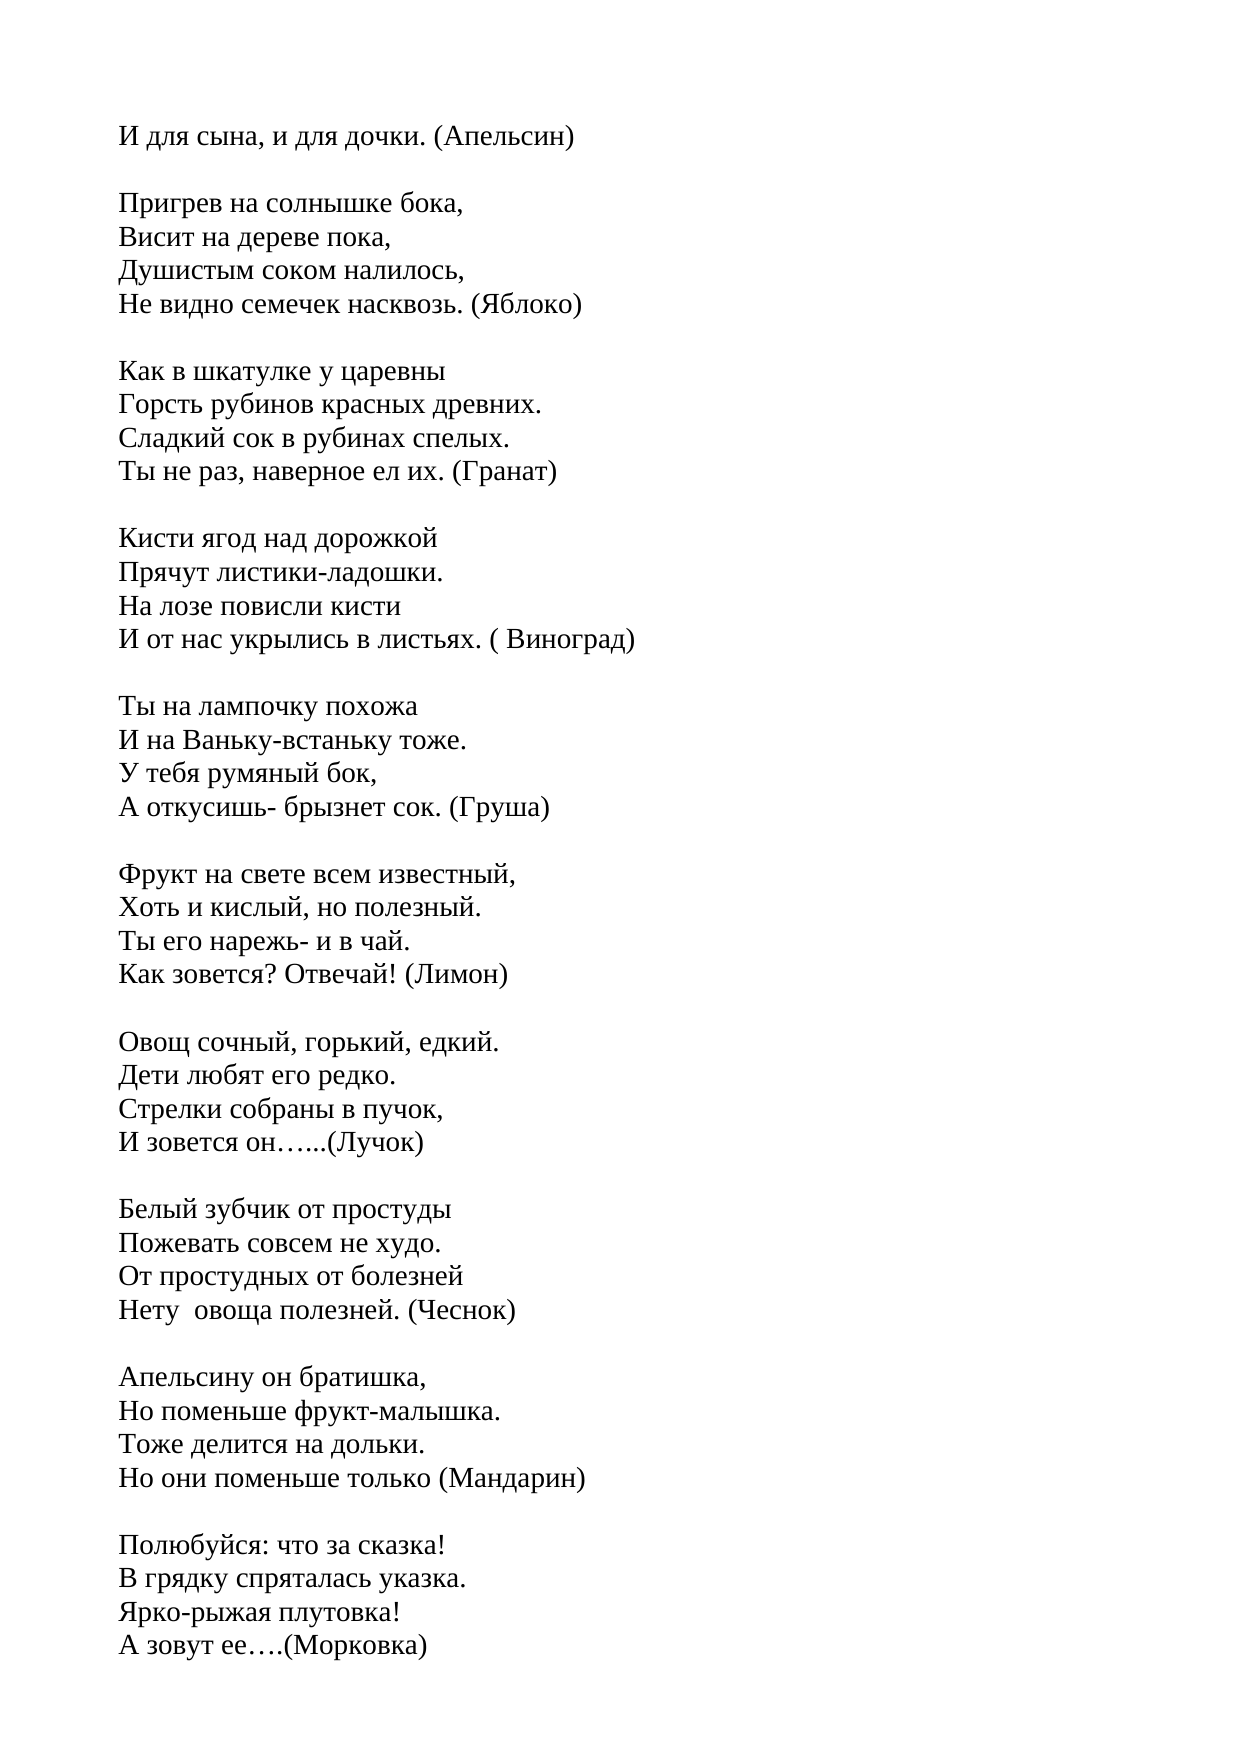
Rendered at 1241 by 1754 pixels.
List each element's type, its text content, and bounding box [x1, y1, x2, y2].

text Но поменьше фрукт-малышка. [118, 1393, 1122, 1426]
text У тебя румяный бок, [118, 755, 1122, 789]
text Тоже делится на дольки. [118, 1426, 1122, 1460]
text Горсть рубинов красных древних. [118, 386, 1122, 420]
text Ты не раз, наверное ел их. (Гранат) [118, 453, 1122, 487]
text Апельсину он братишка, [118, 1359, 1122, 1393]
text И для сына, и для дочки. (Апельсин) [118, 118, 1122, 152]
text Висит на дереве пока, [118, 219, 1122, 252]
text А откусишь- брызнет сок. (Груша) [118, 789, 1122, 822]
text Но они поменьше только (Мандарин) [118, 1460, 1122, 1493]
text На лозе повисли кисти [118, 588, 1122, 621]
text Хоть и кислый, но полезный. [118, 889, 1122, 923]
text И на Ваньку-встаньку тоже. [118, 722, 1122, 755]
text Душистым соком налилось, [118, 252, 1122, 286]
text Пригрев на солнышке бока, [118, 185, 1122, 219]
text И от нас укрылись в листьях. ( Виноград) [118, 621, 1122, 655]
text Овощ сочный, горький, едкий. [118, 1024, 1122, 1057]
text Как в шкатулке у царевны [118, 353, 1122, 386]
text Нету овоща полезней. (Чеснок) [118, 1292, 1122, 1326]
text Ярко-рыжая плутовка! [118, 1594, 1122, 1627]
text Как зовется? Отвечай! (Лимон) [118, 957, 1122, 990]
text Кисти ягод над дорожкой [118, 521, 1122, 554]
text Стрелки собраны в пучок, [118, 1091, 1122, 1124]
text Белый зубчик от простуды [118, 1191, 1122, 1225]
text Сладкий сок в рубинах спелых. [118, 420, 1122, 453]
text И зовется он…...(Лучок) [118, 1124, 1122, 1158]
text Не видно семечек насквозь. (Яблоко) [118, 286, 1122, 319]
text Прячут листики-ладошки. [118, 554, 1122, 588]
text От простудных от болезней [118, 1258, 1122, 1292]
text Дети любят его редко. [118, 1057, 1122, 1091]
text В грядку спряталась указка. [118, 1560, 1122, 1594]
text А зовут ее….(Морковка) [118, 1627, 1122, 1661]
text Полюбуйся: что за сказка! [118, 1527, 1122, 1560]
text Ты его нарежь- и в чай. [118, 923, 1122, 957]
text Ты на лампочку похожа [118, 688, 1122, 722]
text Пожевать совсем не худо. [118, 1225, 1122, 1258]
text Фрукт на свете всем известный, [118, 856, 1122, 889]
